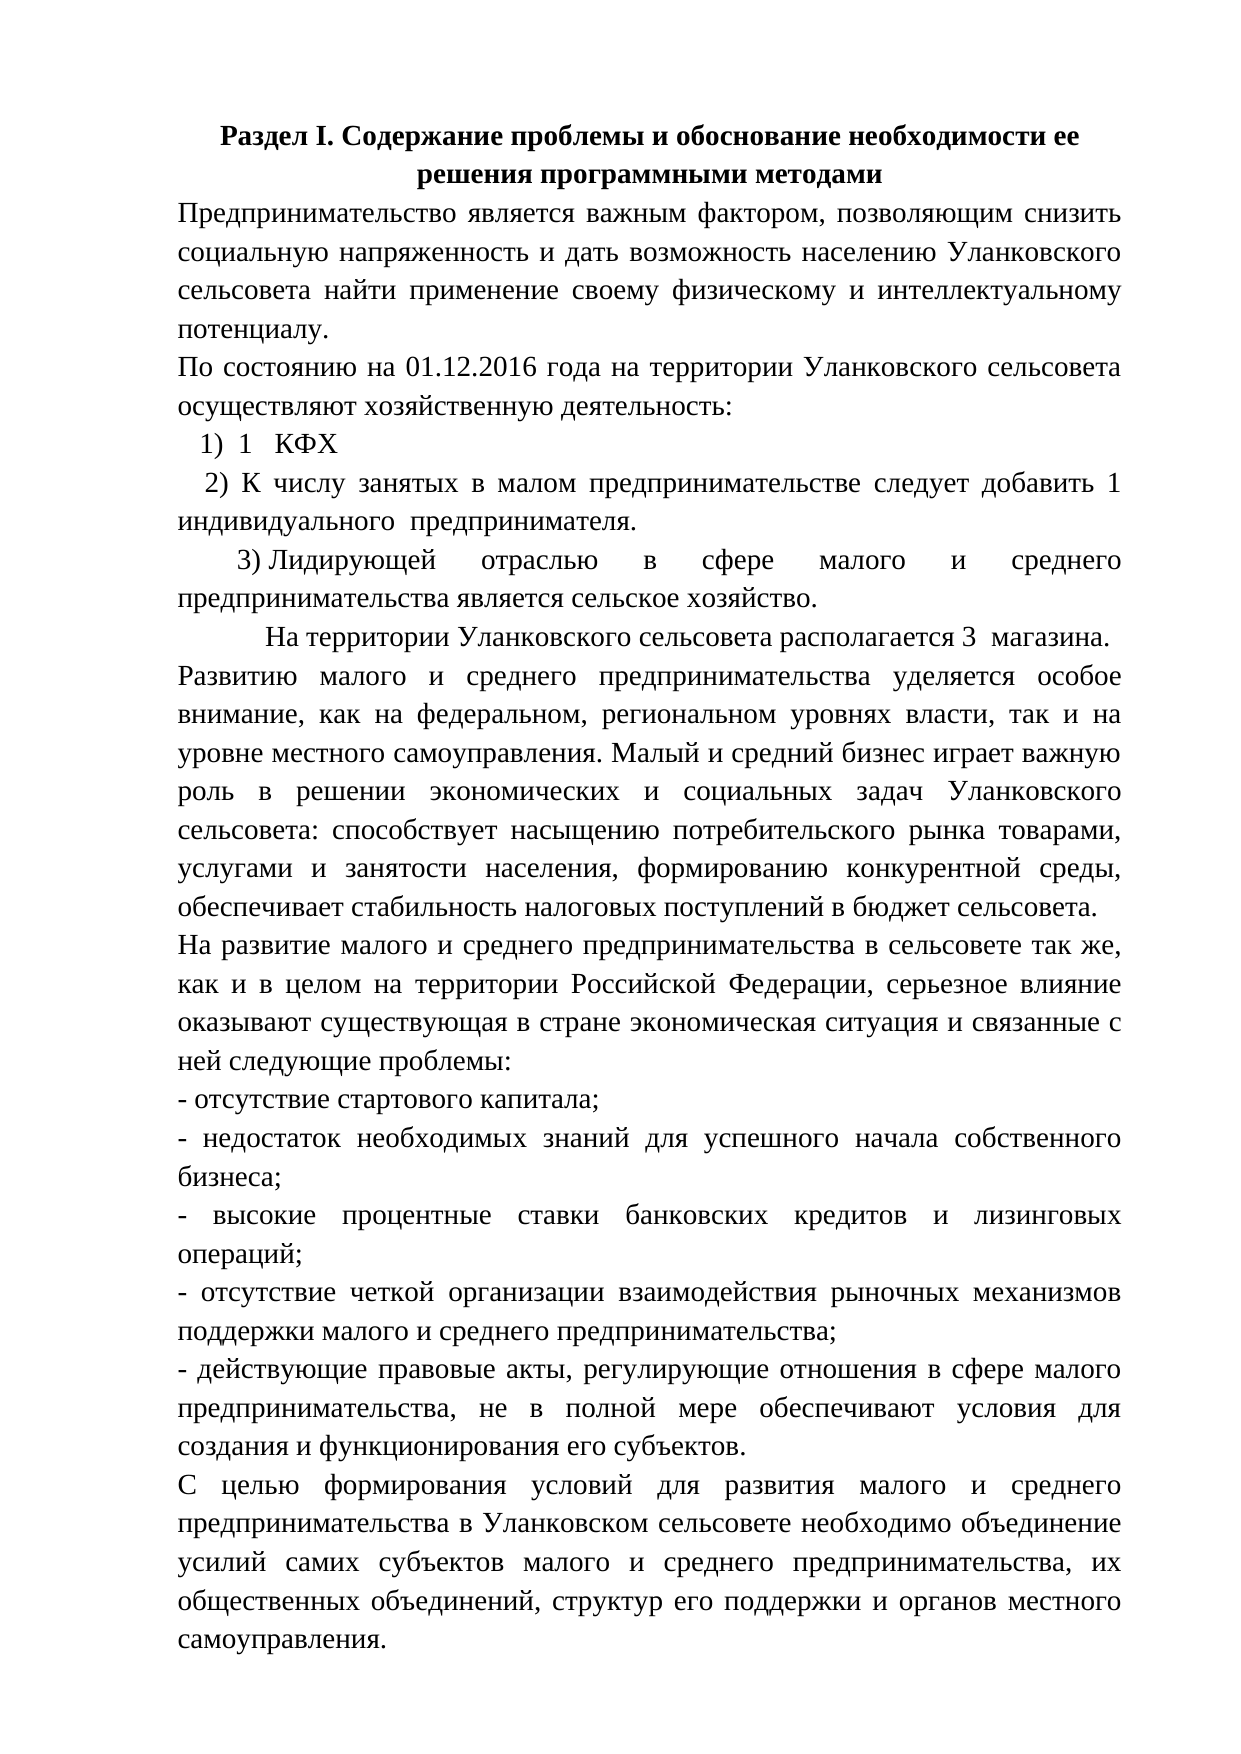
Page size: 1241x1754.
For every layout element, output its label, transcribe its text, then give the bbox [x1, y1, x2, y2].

text Развитию малого и среднего предпринимательства уделяется особое внимание, как на федеральном, региональном уровнях власти, так и на уровне местного самоуправления. Малый и средний бизнес играет важную роль в решении экономических и социальных задач Уланковского сельсовета: способствует насыщению потребительского рынка товарами, услугами и занятости населения, формированию конкурентной среды, обеспечивает стабильность налоговых поступлений в бюджет сельсовета. [177, 658, 1122, 922]
text На территории Уланковского сельсовета располагается 3 магазина. [177, 619, 1122, 653]
text 3) Лидирующей отраслью в сфере малого и среднего предпринимательства является сельское хозяйство. [177, 542, 1122, 614]
text С целью формирования условий для развития малого и среднего предпринимательства в Уланковском сельсовете необходимо объединение усилий самих субъектов малого и среднего предпринимательства, их общественных объединений, структур его поддержки и органов местного самоуправления. [177, 1467, 1122, 1655]
text - отсутствие стартового капитала; [177, 1082, 1122, 1115]
text На развитие малого и среднего предпринимательства в сельсовете так же, как и в целом на территории Российской Федерации, серьезное влияние оказывают существующая в стране экономическая ситуация и связанные с ней следующие проблемы: [177, 927, 1122, 1077]
text 1) 1 КФХ [177, 426, 1122, 460]
text - действующие правовые акты, регулирующие отношения в сфере малого предпринимательства, не в полной мере обеспечивают условия для создания и функционирования его субъектов. [177, 1351, 1122, 1462]
text - отсутствие четкой организации взаимодействия рыночных механизмов поддержки малого и среднего предпринимательства; [177, 1274, 1122, 1346]
text Раздел I. Содержание проблемы и обоснование необходимости ее решения программными методами [177, 118, 1122, 190]
text - недостаток необходимых знаний для успешного начала собственного бизнеса; [177, 1120, 1122, 1192]
text - высокие процентные ставки банковских кредитов и лизинговых операций; [177, 1197, 1122, 1269]
text По состоянию на 01.12.2016 года на территории Уланковского сельсовета осуществляют хозяйственную деятельность: [177, 349, 1122, 421]
text 2) К числу занятых в малом предпринимательстве следует добавить 1 индивидуального предпринимателя. [177, 465, 1122, 537]
text Предпринимательство является важным фактором, позволяющим снизить социальную напряженность и дать возможность населению Уланковского сельсовета найти применение своему физическому и интеллектуальному потенциалу. [177, 195, 1122, 344]
